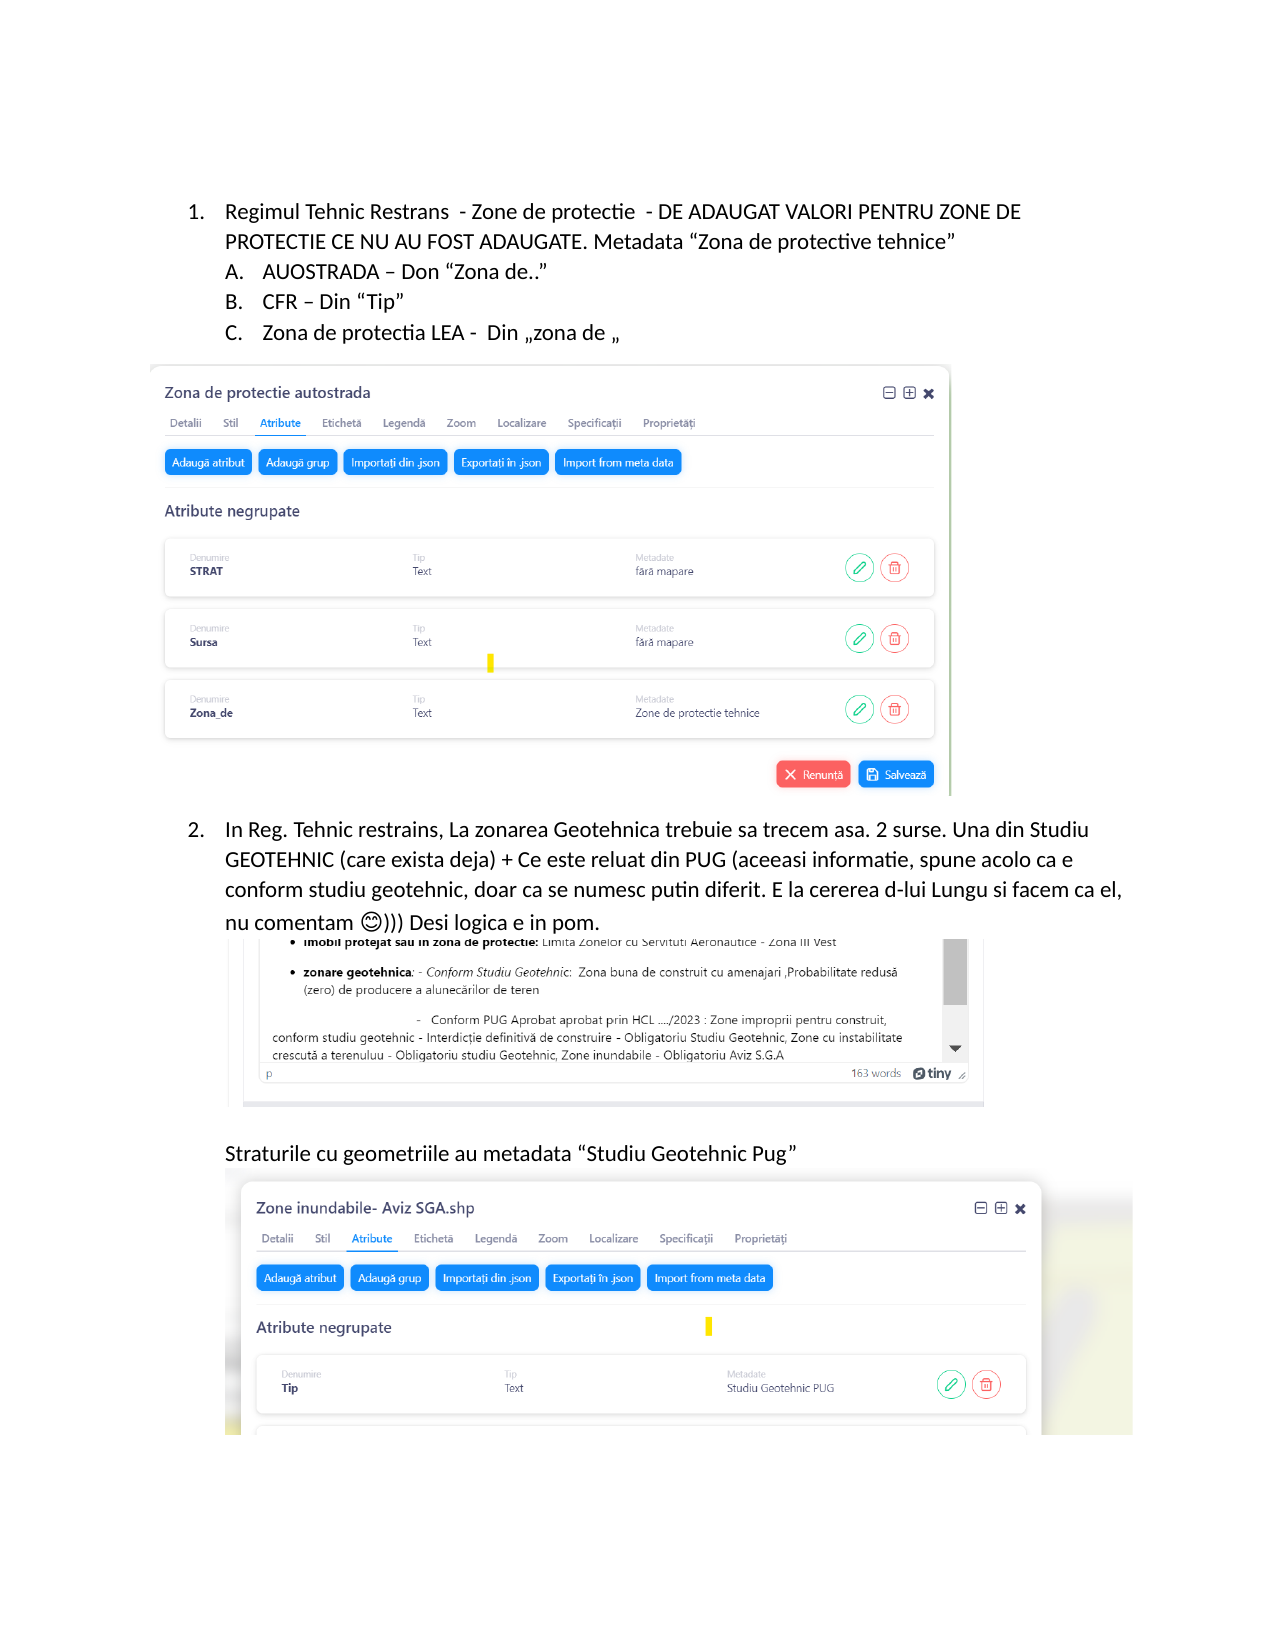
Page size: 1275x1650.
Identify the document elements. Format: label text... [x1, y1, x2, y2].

picture [225, 1168, 1133, 1435]
list Straturile cu geometriile au metadata “Studiu Geotehnic Pug” [225, 1139, 1125, 1167]
list In Reg. Tehnic restrains, La zonarea Geotehnica trebuie sa trecem asa. 2 surse. Una din Studiu GEOTEHNIC (care exista deja) + Ce este reluat din PUG (aceeasi informatie, spune acolo ca e conform studiu geotehnic, doar ca se numesc putin diferit. E la cererea d-lui Lungu si facem ca el, nu comentam ))) Desi logica e in pom. [187, 815, 1125, 937]
list Zona de protectia LEA - Din „zona de „ [225, 318, 1125, 346]
list Regimul Tehnic Restrans - Zone de protectie - DE ADAUGAT VALORI PENTRU ZONE DE PROTECTIE CE NU AU FOST ADAUGATE. Metadata “Zona de protective tehnice” [187, 197, 1125, 255]
picture [225, 939, 997, 1107]
picture [150, 364, 952, 796]
list AUOSTRADA – Don “Zona de..” [225, 257, 1125, 285]
list CFR – Din “Tip” [225, 287, 1125, 316]
